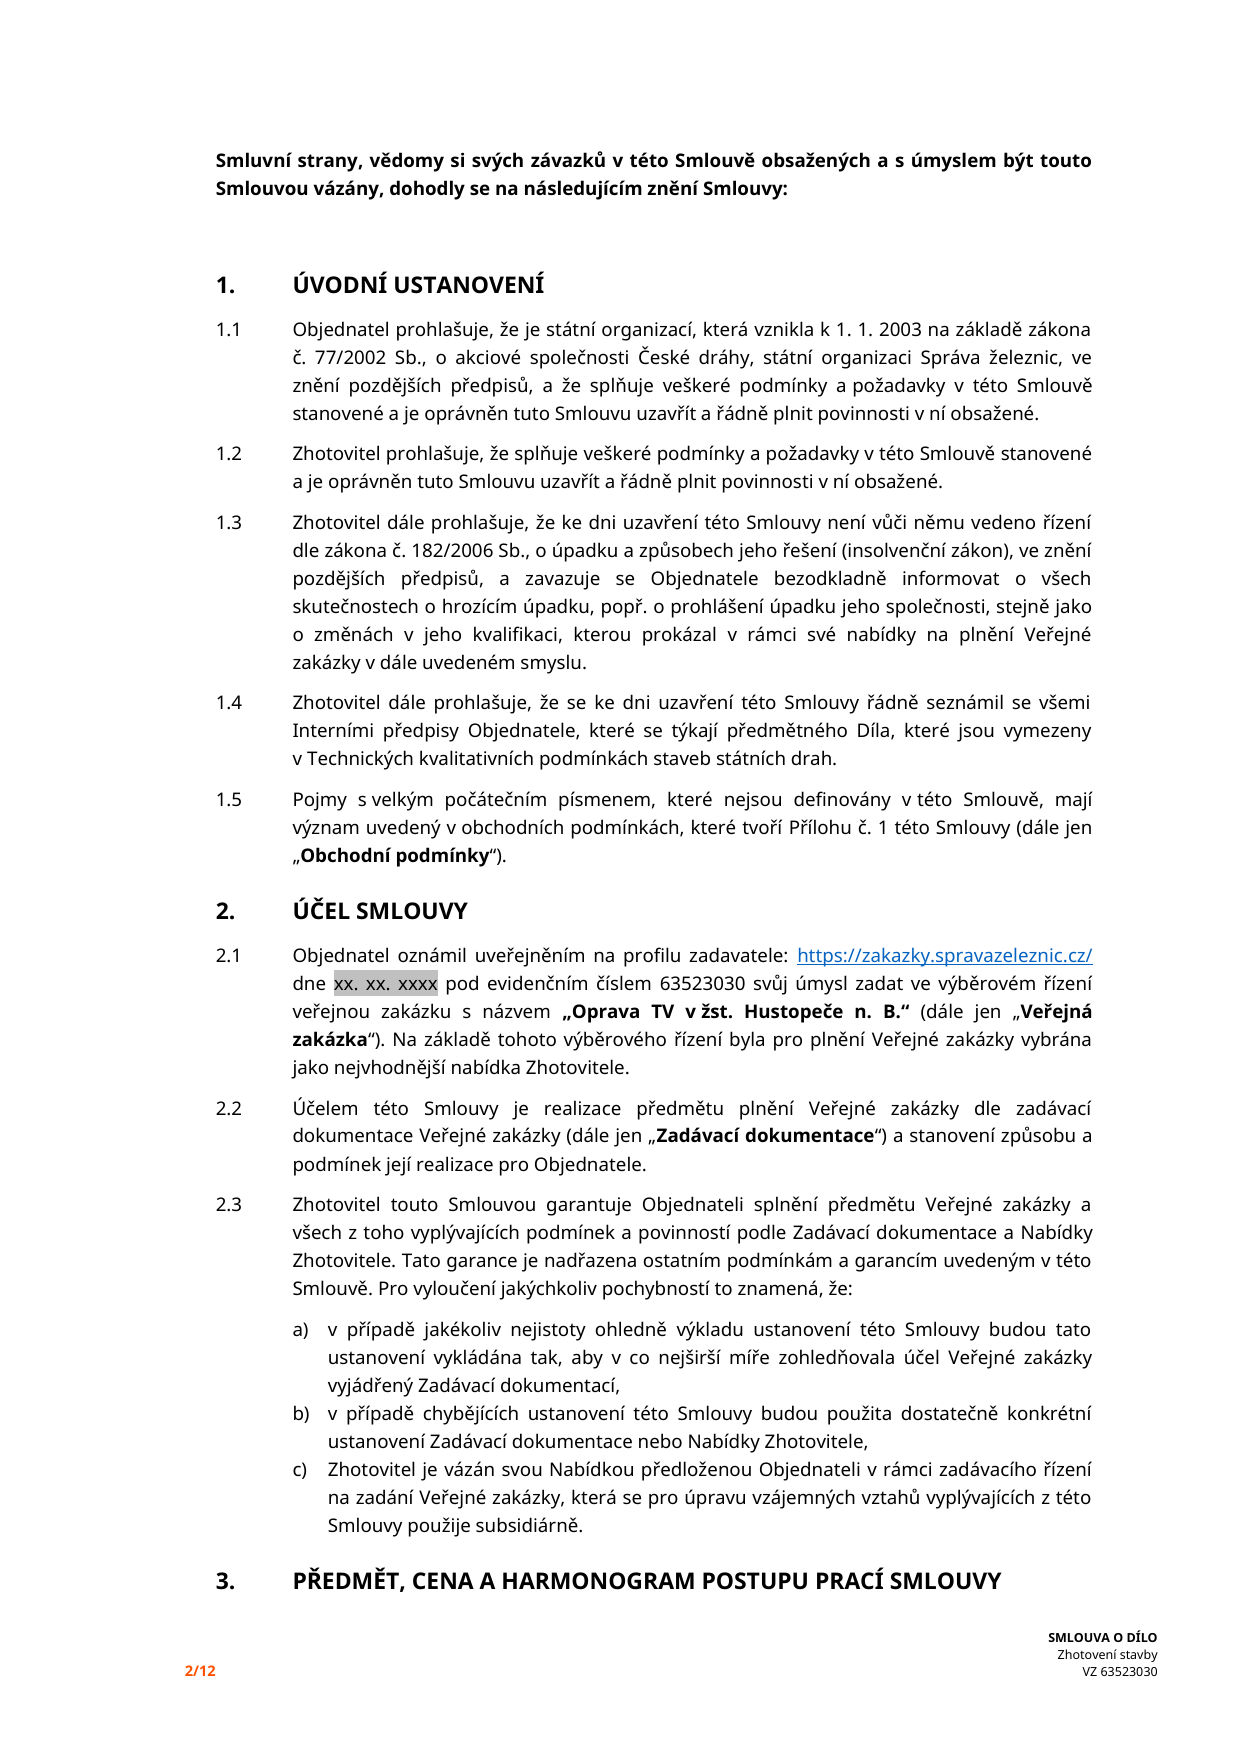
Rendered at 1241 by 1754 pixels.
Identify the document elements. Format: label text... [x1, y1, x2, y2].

text Smluvní strany, vědomy si svých závazků v této Smlouvě obsažených a s úmyslem být touto Smlouvou vázány, dohodly se na následujícím znění Smlouvy: [216, 147, 1093, 201]
text ÚČEL SMLOUVY [216, 895, 1093, 927]
text Zhotovitel dále prohlašuje, že se ke dni uzavření této Smlouvy řádně seznámil se všemi Interními předpisy Objednatele, které se týkají předmětného Díla, které jsou vymezeny v Technických kvalitativních podmínkách staveb státních drah. [216, 690, 1093, 771]
text Účelem této Smlouvy je realizace předmětu plnění Veřejné zakázky dle zadávací dokumentace Veřejné zakázky (dále jen „Zadávací dokumentace“) a stanovení způsobu a podmínek její realizace pro Objednatele. [216, 1095, 1093, 1176]
text Zhotovitel je vázán svou Nabídkou předloženou Objednateli v rámci zadávacího řízení na zadání Veřejné zakázky, která se pro úpravu vzájemných vztahů vyplývajících z této Smlouvy použije subsidiárně. [292, 1456, 1093, 1538]
text Zhotovitel dále prohlašuje, že ke dni uzavření této Smlouvy není vůči němu vedeno řízení dle zákona č. 182/2006 Sb., o úpadku a způsobech jeho řešení (insolvenční zákon), ve znění pozdějších předpisů, a zavazuje se Objednatele bezodkladně informovat o všech skutečnostech o hrozícím úpadku, popř. o prohlášení úpadku jeho společnosti, stejně jako o změnách v jeho kvalifikaci, kterou prokázal v rámci své nabídky na plnění Veřejné zakázky v dále uvedeném smyslu. [216, 509, 1093, 675]
text Zhotovitel touto Smlouvou garantuje Objednateli splnění předmětu Veřejné zakázky a všech z toho vyplývajících podmínek a povinností podle Zadávací dokumentace a Nabídky Zhotovitele. Tato garance je nadřazena ostatním podmínkám a garancím uvedeným v této Smlouvě. Pro vyloučení jakýchkoliv pochybností to znamená, že: [216, 1191, 1093, 1301]
text ÚVODNÍ USTANOVENÍ [216, 269, 1093, 300]
text v případě chybějících ustanovení této Smlouvy budou použita dostatečně konkrétní ustanovení Zadávací dokumentace nebo Nabídky Zhotovitele, [292, 1400, 1093, 1453]
text Objednatel prohlašuje, že je státní organizací, která vznikla k 1. 1. 2003 na základě zákona č. 77/2002 Sb., o akciové společnosti České dráhy, státní organizaci Správa železnic, ve znění pozdějších předpisů, a že splňuje veškeré podmínky a požadavky v této Smlouvě stanovené a je oprávněn tuto Smlouvu uzavřít a řádně plnit povinnosti v ní obsažené. [216, 316, 1093, 426]
text Objednatel oznámil uveřejněním na profilu zadavatele: https://zakazky.spravazeleznic.cz/ dne xx. xx. xxxx pod evidenčním číslem 63523030 svůj úmysl zadat ve výběrovém řízení veřejnou zakázku s názvem „Oprava TV v žst. Hustopeče n. B.“ (dále jen „Veřejná zakázka“). Na základě tohoto výběrového řízení byla pro plnění Veřejné zakázky vybrána jako nejvhodnější nabídka Zhotovitele. [216, 942, 1093, 1080]
text Pojmy s velkým počátečním písmenem, které nejsou definovány v této Smlouvě, mají význam uvedený v obchodních podmínkách, které tvoří Přílohu č. 1 této Smlouvy (dále jen „Obchodní podmínky“). [216, 786, 1093, 868]
text PŘEDMĚT, CENA A HARMONOGRAM POSTUPU PRACÍ SMLOUVY [216, 1565, 1093, 1596]
text Zhotovitel prohlašuje, že splňuje veškeré podmínky a požadavky v této Smlouvě stanovené a je oprávněn tuto Smlouvu uzavřít a řádně plnit povinnosti v ní obsažené. [216, 441, 1093, 494]
text v případě jakékoliv nejistoty ohledně výkladu ustanovení této Smlouvy budou tato ustanovení vykládána tak, aby v co nejširší míře zohledňovala účel Veřejné zakázky vyjádřený Zadávací dokumentací, [292, 1316, 1093, 1397]
